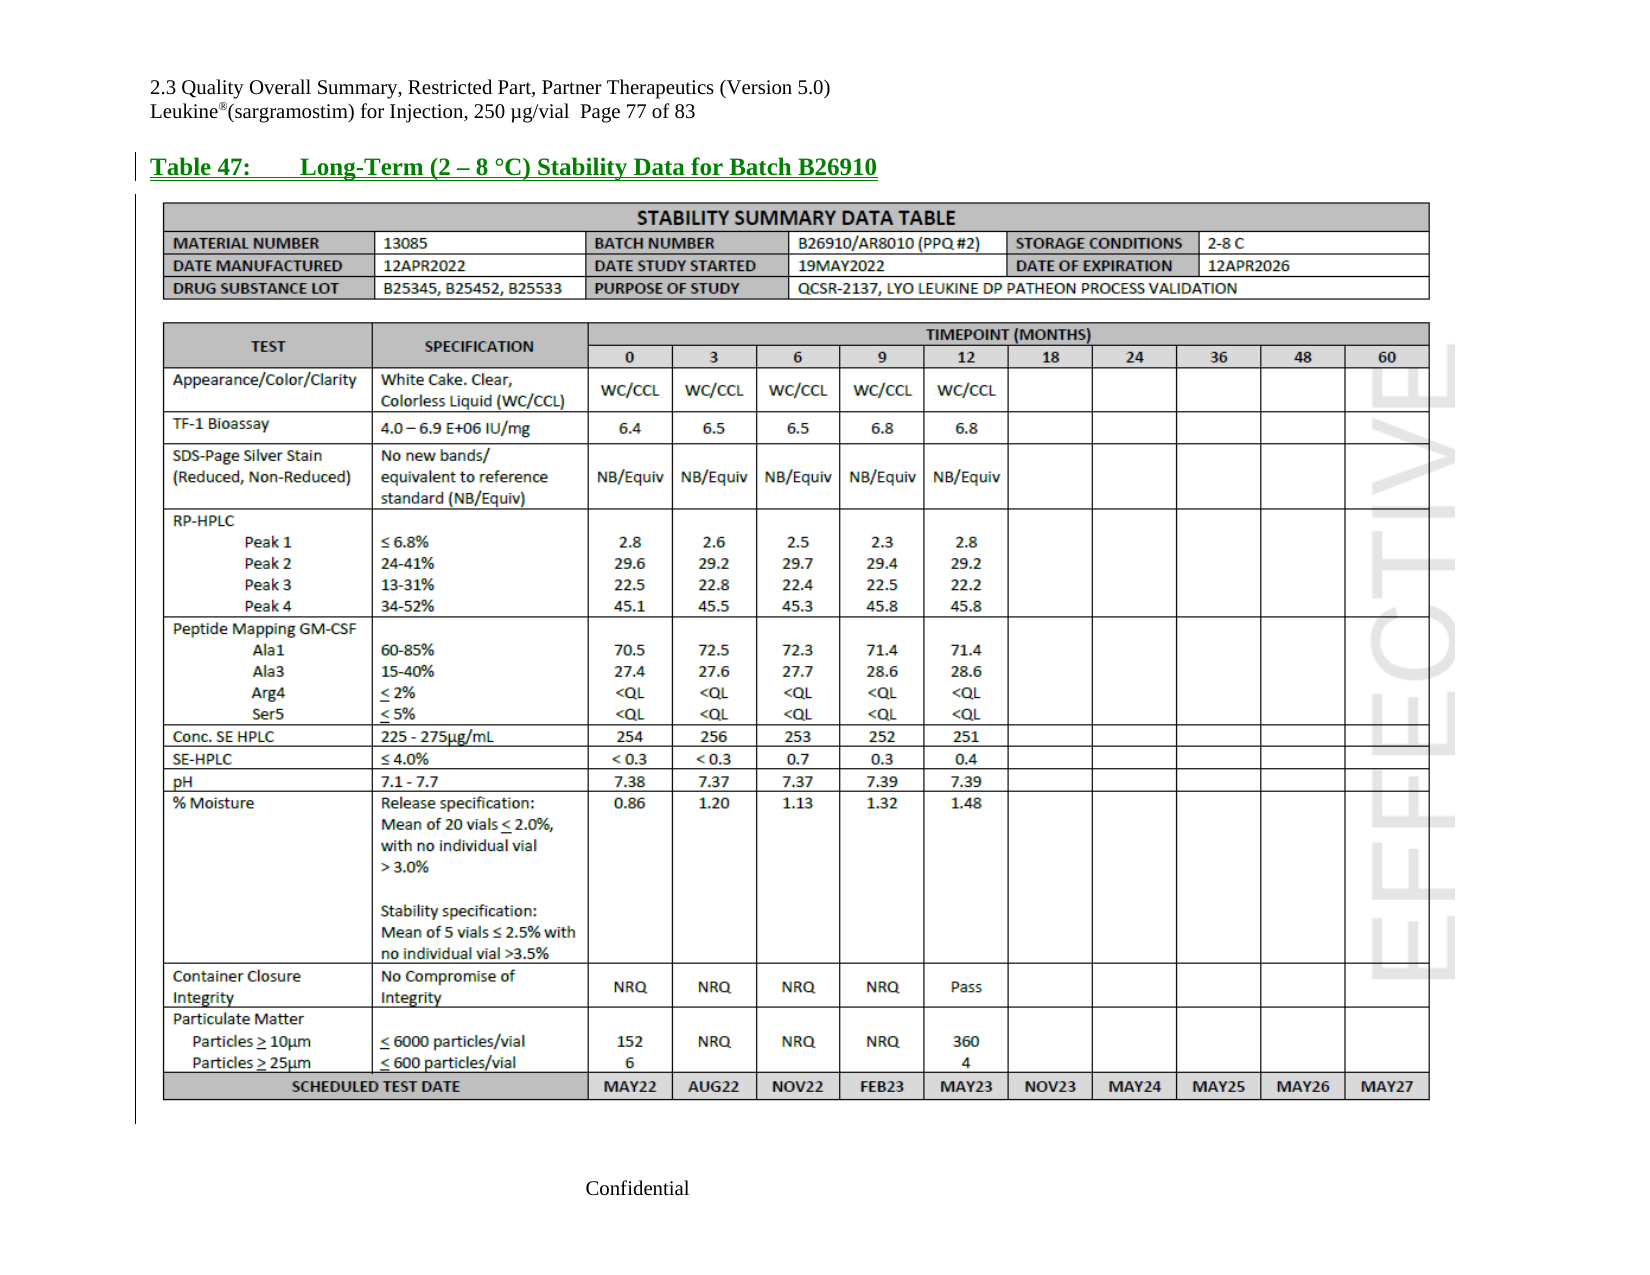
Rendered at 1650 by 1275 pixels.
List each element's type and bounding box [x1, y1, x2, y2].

picture [150, 193, 1455, 1124]
